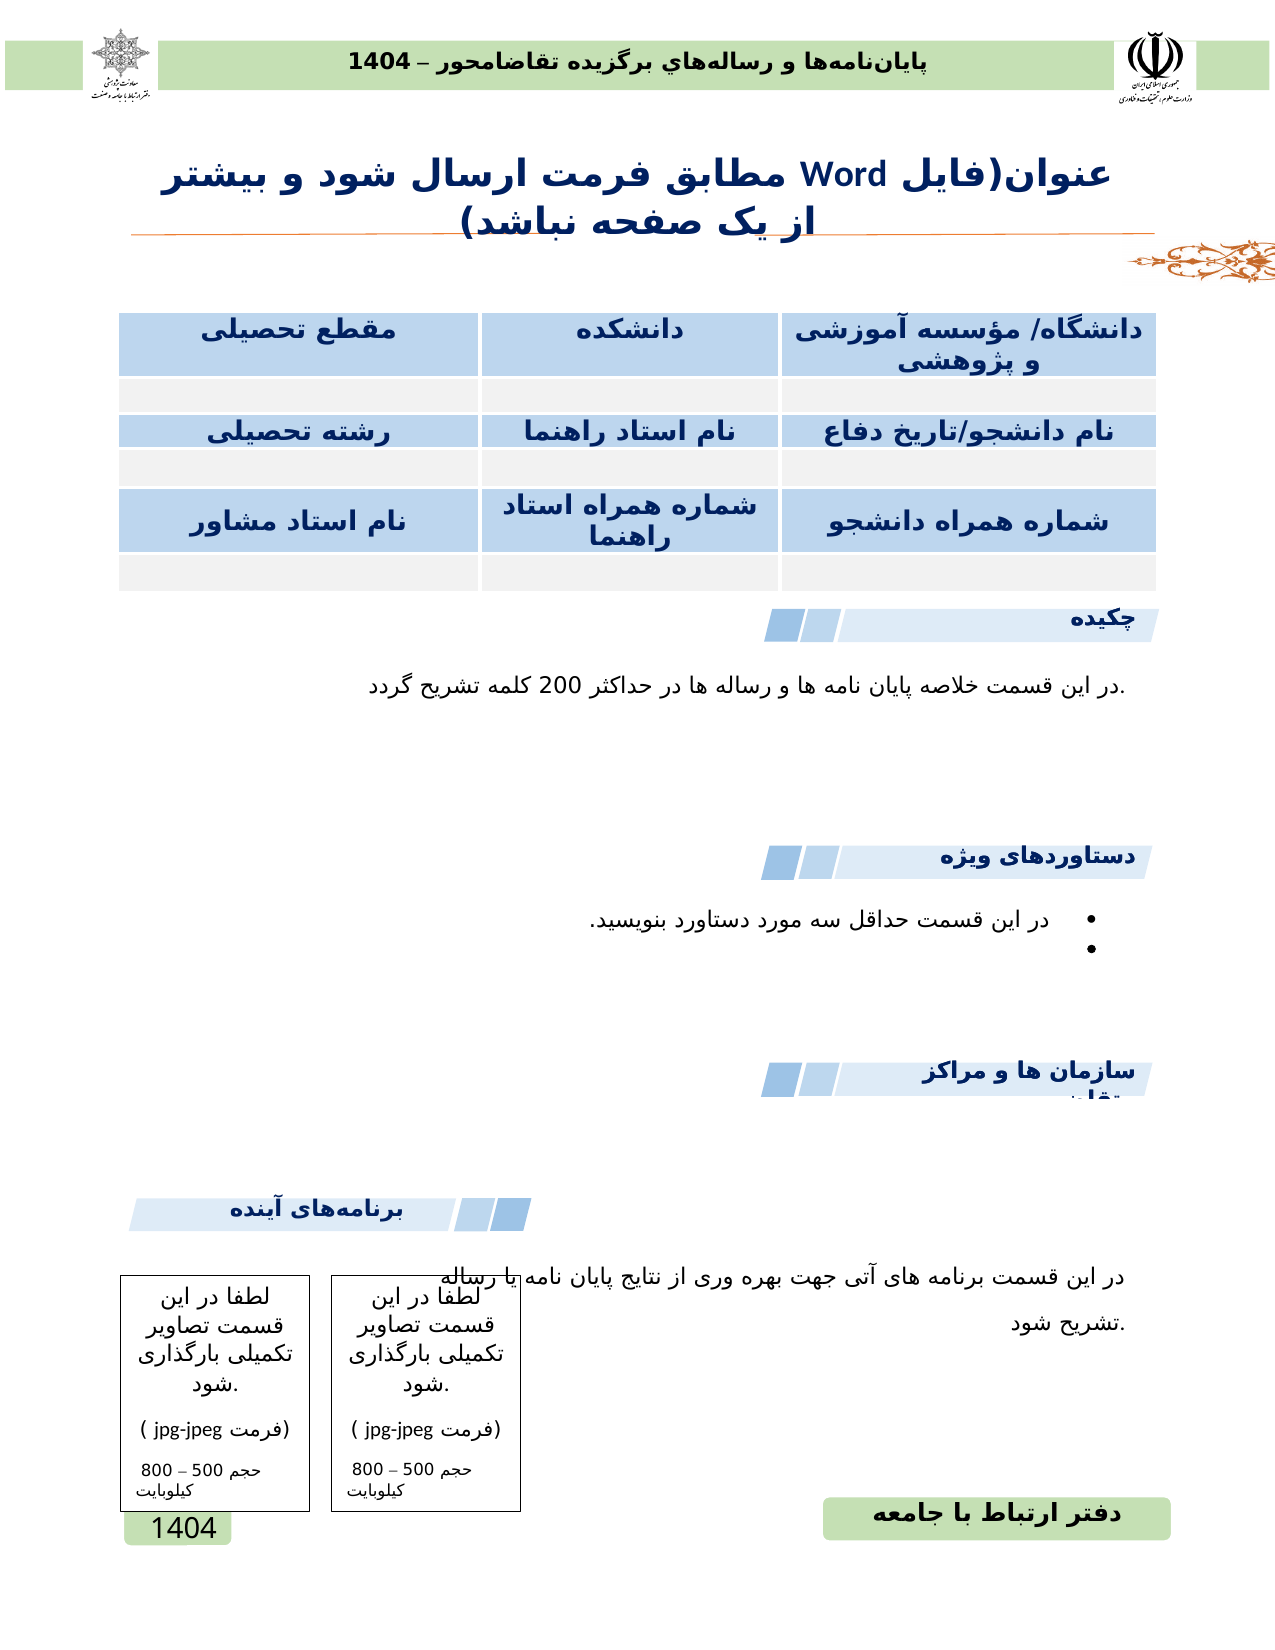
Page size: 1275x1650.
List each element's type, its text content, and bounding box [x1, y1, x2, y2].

picture [84, 26, 154, 105]
table_cell شماره همراه استاد راهنما [482, 489, 778, 552]
list در این قسمت حداقل سه مورد دستاورد بنویسید. [150, 906, 1087, 933]
table_cell رشته تحصیلی [119, 415, 478, 447]
table_cell [119, 555, 478, 591]
text تشریح شود. [150, 1308, 1125, 1336]
table_cell [482, 379, 778, 412]
picture [1111, 28, 1196, 104]
table_cell نام استاد مشاور [119, 489, 478, 552]
table_cell [119, 450, 478, 486]
table_cell نام استاد راهنما [482, 415, 778, 447]
table_cell [119, 379, 478, 412]
table_header دانشگاه/ مؤسسه آموزشی و پژوهشی [782, 313, 1156, 376]
table_cell [482, 555, 778, 591]
table_cell [782, 555, 1156, 591]
table_cell [782, 379, 1156, 412]
table_cell نام دانشجو/تاریخ دفاع [782, 415, 1156, 447]
table_header مقطع تحصیلی [119, 313, 478, 376]
text در این قسمت برنامه های آتی جهت بهره وری از نتایج پایان نامه یا رساله [150, 1263, 1125, 1289]
table_header دانشکده [482, 313, 778, 376]
table_cell [482, 450, 778, 486]
table_cell شماره همراه دانشجو [782, 489, 1156, 552]
text عنوان(فایل Word مطابق فرمت ارسال شود و بیشتر از یک صفحه نباشد) [150, 150, 1125, 243]
table_cell [782, 450, 1156, 486]
text در این قسمت خلاصه پایان نامه ها و رساله ها در حداکثر 200 کلمه تشریح گردد. [150, 672, 1125, 699]
